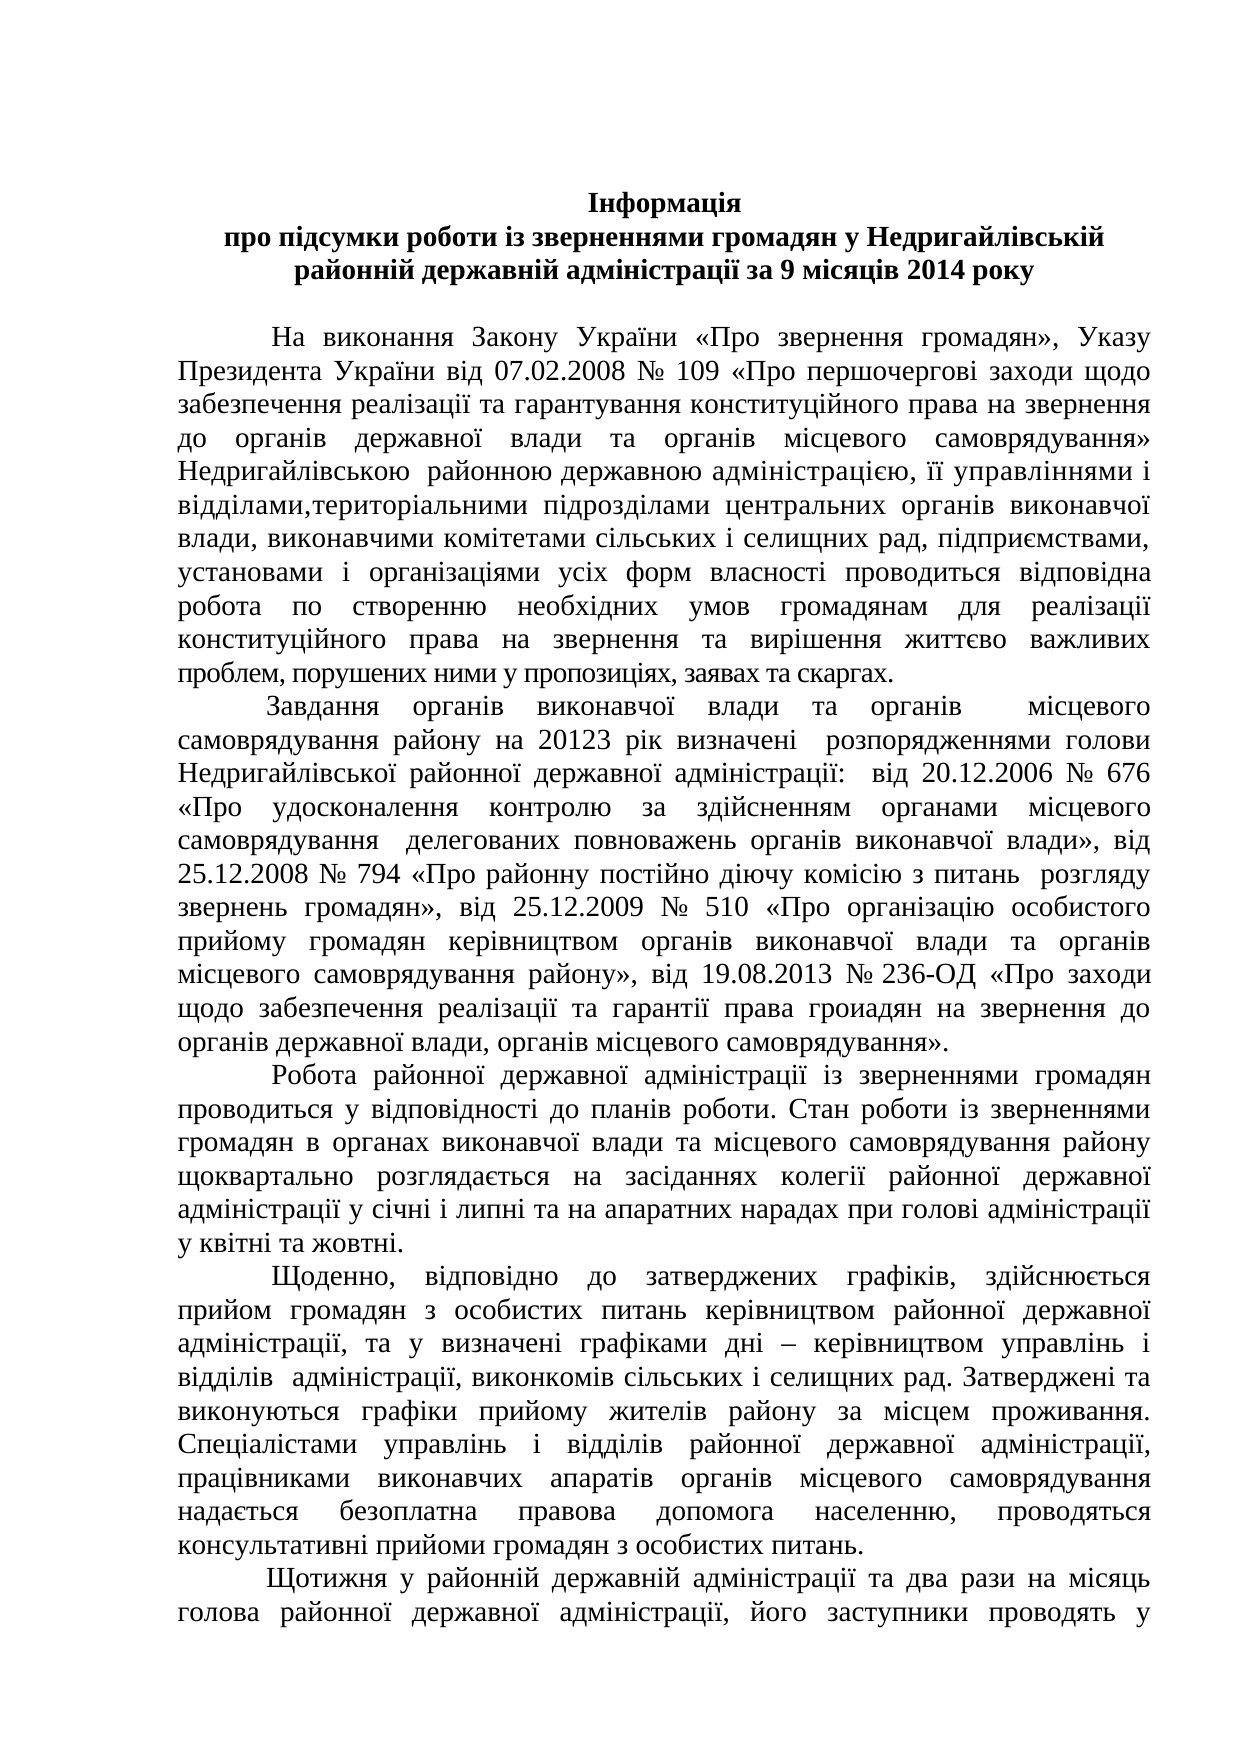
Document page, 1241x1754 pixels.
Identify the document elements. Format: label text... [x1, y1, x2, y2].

text про підсумки роботи із зверненнями громадян у Недригайлівській районній державній адміністрації за 9 місяців 2014 року [177, 219, 1152, 286]
text Щоденно, відповідно до затверджених графіків, здійснюється прийом громадян з особистих питань керівництвом районної державної адміністрації, та у визначені графіками дні – керівництвом управлінь і відділів адміністрації, виконкомів сільських і селищних рад. Затверджені та виконуються графіки прийому жителів району за місцем проживання. Спеціалістами управлінь і відділів районної державної адміністрації, працівниками виконавчих апаратів органів місцевого самоврядування надається безоплатна правова допомога населенню, проводяться консультативні прийоми громадян з особистих питань. [177, 1258, 1152, 1560]
title Інформація [177, 185, 1152, 219]
text Завдання органів виконавчої влади та органів місцевого самоврядування району на 20123 рік визначені розпорядженнями голови Недригайлівської районної державної адміністрації: від 20.12.2006 № 676 «Про удосконалення контролю за здійсненням органами місцевого самоврядування делегованих повноважень органів виконавчої влади», від 25.12.2008 № 794 «Про районну постійно діючу комісію з питань розгляду звернень громадян», від 25.12.2009 № 510 «Про організацію особистого прийому громадян керівництвом органів виконавчої влади та органів місцевого самоврядування району», від 19.08.2013 № 236-ОД «Про заходи щодо забезпечення реалізації та гарантії права гроиадян на звернення до органів державної влади, органів місцевого самоврядування». [177, 688, 1152, 1057]
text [177, 1560, 1152, 1627]
text На виконання Закону України «Про звернення громадян», Указу Президента України від 07.02.2008 № 109 «Про першочергові заходи щодо забезпечення реалізації та гарантування конституційного права на звернення до органів державної влади та органів місцевого самоврядування» Недригайлівською районною державною адміністрацією, її управліннями і відділами,територіальними підрозділами центральних органів виконавчої влади, виконавчими комітетами сільських і селищних рад, підприємствами, установами і організаціями усіх форм власності проводиться відповідна робота по створенню необхідних умов громадянам для реалізації конституційного права на звернення та вирішення життєво важливих проблем, порушених ними у пропозиціях, заявах та скаргах. [177, 319, 1152, 688]
text Робота районної державної адміністрації із зверненнями громадян проводиться у відповідності до планів роботи. Стан роботи із зверненнями громадян в органах виконавчої влади та місцевого самоврядування району щоквартально розглядається на засіданнях колегії районної державної адміністрації у січні і липні та на апаратних нарадах при голові адміністрації у квітні та жовтні. [177, 1057, 1152, 1258]
